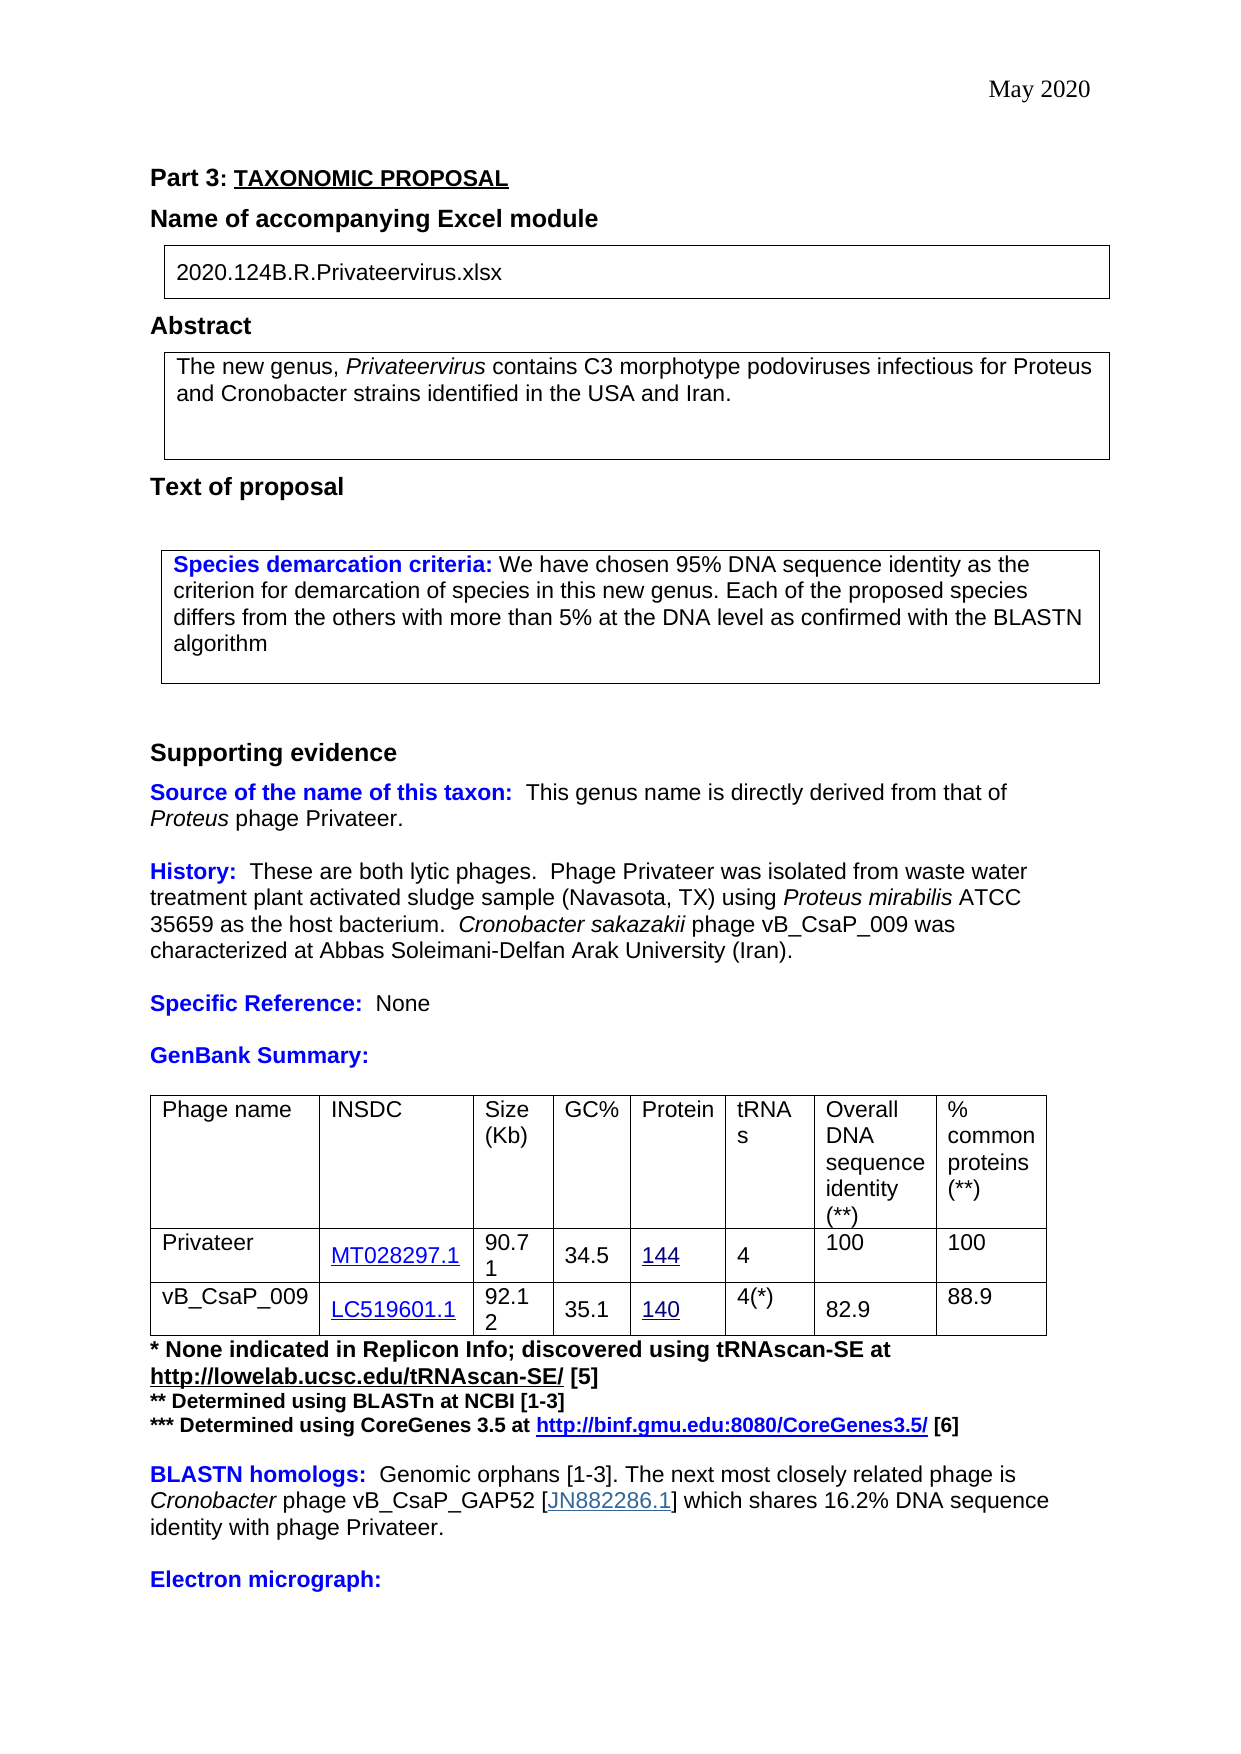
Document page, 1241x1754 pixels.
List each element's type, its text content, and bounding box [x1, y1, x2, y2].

table_header Protein [631, 1096, 725, 1228]
text * None indicated in Replicon Info; discovered using tRNAscan-SE at http://lowelab.ucsc.edu/tRNAscan-SE/ [5] [150, 1336, 1090, 1389]
table_cell 4(*) [726, 1283, 814, 1335]
table_cell MT028297.1 [320, 1229, 473, 1282]
text Source of the name of this taxon: This genus name is directly derived from that of Proteus phage Privateer. [150, 779, 1090, 832]
table_cell vB_CsaP_009 [151, 1283, 319, 1335]
table_cell Privateer [151, 1229, 319, 1282]
text Specific Reference: None [150, 990, 1090, 1016]
text Abstract [150, 311, 1090, 340]
table_header Size (Kb) [474, 1096, 553, 1228]
text Electron micrograph: [150, 1566, 1090, 1593]
text Name of accompanying Excel module [150, 204, 1090, 232]
table_cell 140 [631, 1283, 725, 1335]
table_header INSDC [320, 1096, 473, 1228]
table_header % common proteins (**) [937, 1096, 1046, 1228]
table_cell 35.1 [554, 1283, 630, 1335]
table_cell 82.9 [815, 1283, 936, 1335]
table_cell 4 [726, 1229, 814, 1282]
table_header Phage name [151, 1096, 319, 1228]
table_header [150, 514, 1111, 684]
table_cell 144 [631, 1229, 725, 1282]
table_header tRNAs [726, 1096, 814, 1228]
text Supporting evidence [150, 738, 1090, 766]
table_cell LC519601.1 [320, 1283, 473, 1335]
text History: These are both lytic phages. Phage Privateer was isolated from waste water treatment plant activated sludge sample (Navasota, TX) using Proteus mirabilis ATCC 35659 as the host bacterium. Cronobacter sakazakii phage vB_CsaP_009 was characterized at Abbas Soleimani-Delfan Arak University (Iran). [150, 858, 1090, 963]
table_header The new genus, Privateervirus contains C3 morphotype podoviruses infectious for Proteus and Cronobacter strains identified in the USA and Iran. [165, 353, 1109, 459]
table_cell 92.12 [474, 1283, 553, 1335]
table_header 2020.124B.R.Privateervirus.xlsx [165, 246, 1109, 297]
table_cell 88.9 [937, 1283, 1046, 1335]
text GenBank Summary: [150, 1042, 1090, 1069]
table_cell 100 [937, 1229, 1046, 1282]
table_cell 100 [815, 1229, 936, 1282]
table_cell 34.5 [554, 1229, 630, 1282]
text Part 3: TAXONOMIC PROPOSAL [150, 162, 1090, 191]
text BLASTN homologs: Genomic orphans [1-3]. The next most closely related phage is Cronobacter phage vB_CsaP_GAP52 [JN882286.1] which shares 16.2% DNA sequence identity with phage Privateer. [150, 1461, 1090, 1540]
table_header Overall DNA sequence identity (**) [815, 1096, 936, 1228]
table_cell 90.71 [474, 1229, 553, 1282]
table_header GC% [554, 1096, 630, 1228]
text Text of proposal [150, 472, 1090, 501]
